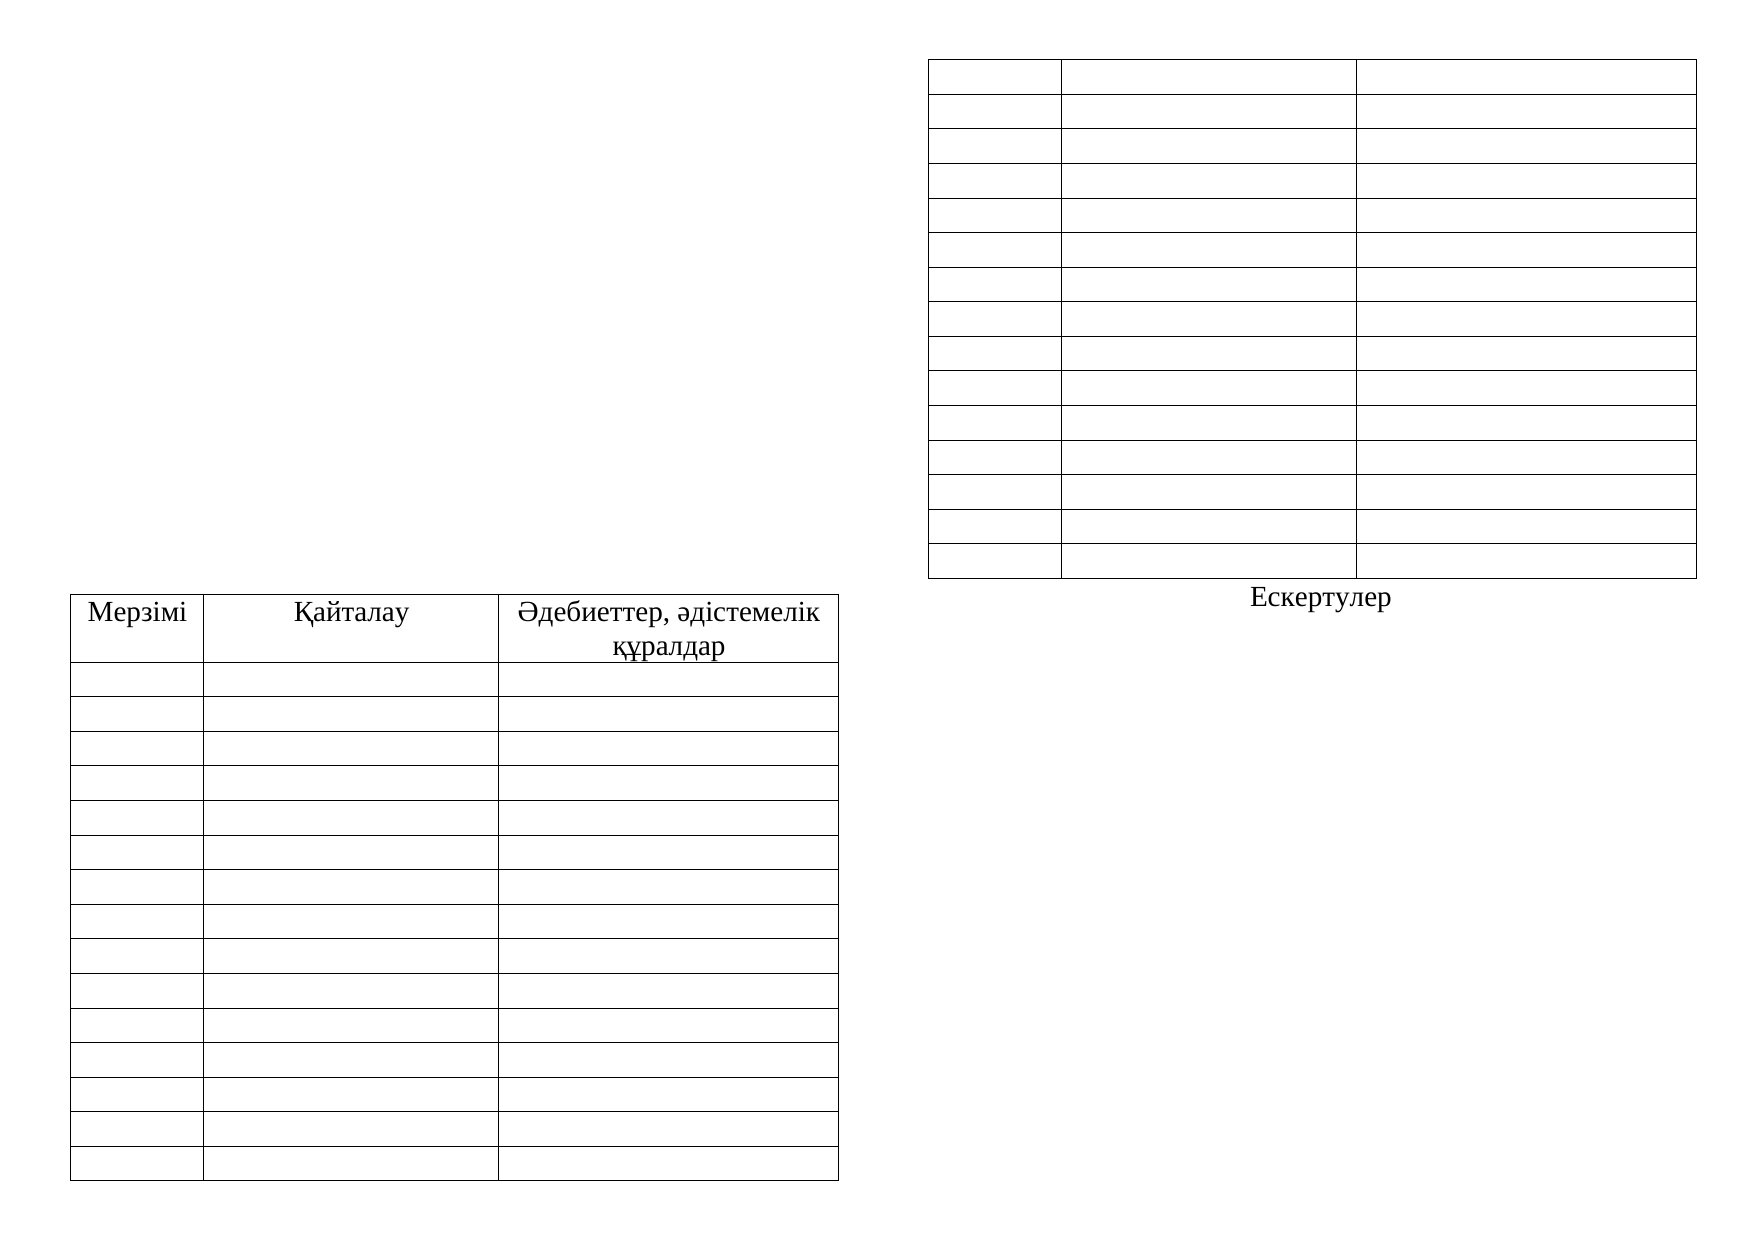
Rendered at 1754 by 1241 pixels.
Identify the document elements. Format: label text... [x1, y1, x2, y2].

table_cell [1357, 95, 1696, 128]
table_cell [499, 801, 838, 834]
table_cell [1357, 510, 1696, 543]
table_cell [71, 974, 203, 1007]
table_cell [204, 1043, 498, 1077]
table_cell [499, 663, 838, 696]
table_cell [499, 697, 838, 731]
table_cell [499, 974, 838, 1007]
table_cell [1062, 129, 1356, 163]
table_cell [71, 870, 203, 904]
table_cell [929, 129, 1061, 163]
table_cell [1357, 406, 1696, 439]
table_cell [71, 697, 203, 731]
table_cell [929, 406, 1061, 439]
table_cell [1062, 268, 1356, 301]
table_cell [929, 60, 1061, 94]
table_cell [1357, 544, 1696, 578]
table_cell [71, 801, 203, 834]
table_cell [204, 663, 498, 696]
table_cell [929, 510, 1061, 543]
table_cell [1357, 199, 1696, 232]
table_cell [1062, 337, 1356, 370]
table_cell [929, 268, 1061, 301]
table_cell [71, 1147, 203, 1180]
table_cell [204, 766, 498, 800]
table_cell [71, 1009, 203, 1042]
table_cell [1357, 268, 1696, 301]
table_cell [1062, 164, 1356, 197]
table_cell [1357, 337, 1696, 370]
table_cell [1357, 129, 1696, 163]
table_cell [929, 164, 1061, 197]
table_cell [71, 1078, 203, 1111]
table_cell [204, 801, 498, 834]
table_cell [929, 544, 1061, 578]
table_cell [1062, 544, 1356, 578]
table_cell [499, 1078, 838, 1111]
text Ескертулер [928, 579, 1713, 612]
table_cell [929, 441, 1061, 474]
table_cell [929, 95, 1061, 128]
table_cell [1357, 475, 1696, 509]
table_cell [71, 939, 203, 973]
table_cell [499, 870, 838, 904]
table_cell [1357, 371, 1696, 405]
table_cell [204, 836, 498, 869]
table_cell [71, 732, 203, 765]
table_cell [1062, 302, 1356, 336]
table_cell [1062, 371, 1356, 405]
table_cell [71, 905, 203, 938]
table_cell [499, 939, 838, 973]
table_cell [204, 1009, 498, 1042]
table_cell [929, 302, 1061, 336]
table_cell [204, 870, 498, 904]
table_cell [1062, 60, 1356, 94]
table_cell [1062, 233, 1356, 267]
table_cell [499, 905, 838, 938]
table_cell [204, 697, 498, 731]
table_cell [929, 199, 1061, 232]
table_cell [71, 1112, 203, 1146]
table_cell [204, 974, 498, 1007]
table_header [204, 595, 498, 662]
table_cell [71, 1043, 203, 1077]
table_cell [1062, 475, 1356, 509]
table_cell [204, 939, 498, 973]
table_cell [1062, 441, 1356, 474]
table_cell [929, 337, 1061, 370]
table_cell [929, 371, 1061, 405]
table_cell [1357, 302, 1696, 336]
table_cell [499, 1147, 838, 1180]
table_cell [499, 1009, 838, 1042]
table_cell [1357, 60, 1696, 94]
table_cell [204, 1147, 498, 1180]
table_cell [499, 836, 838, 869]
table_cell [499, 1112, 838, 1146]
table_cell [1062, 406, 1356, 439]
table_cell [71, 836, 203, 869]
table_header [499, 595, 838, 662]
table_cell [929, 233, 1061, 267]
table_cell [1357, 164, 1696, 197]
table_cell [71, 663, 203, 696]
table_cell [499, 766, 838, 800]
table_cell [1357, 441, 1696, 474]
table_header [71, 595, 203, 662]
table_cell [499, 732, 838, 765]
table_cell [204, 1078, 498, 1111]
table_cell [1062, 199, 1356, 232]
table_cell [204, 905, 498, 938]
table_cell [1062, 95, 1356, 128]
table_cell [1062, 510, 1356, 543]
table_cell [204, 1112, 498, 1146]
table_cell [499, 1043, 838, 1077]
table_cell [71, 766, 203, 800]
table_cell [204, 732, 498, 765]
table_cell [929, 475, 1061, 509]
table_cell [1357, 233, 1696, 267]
